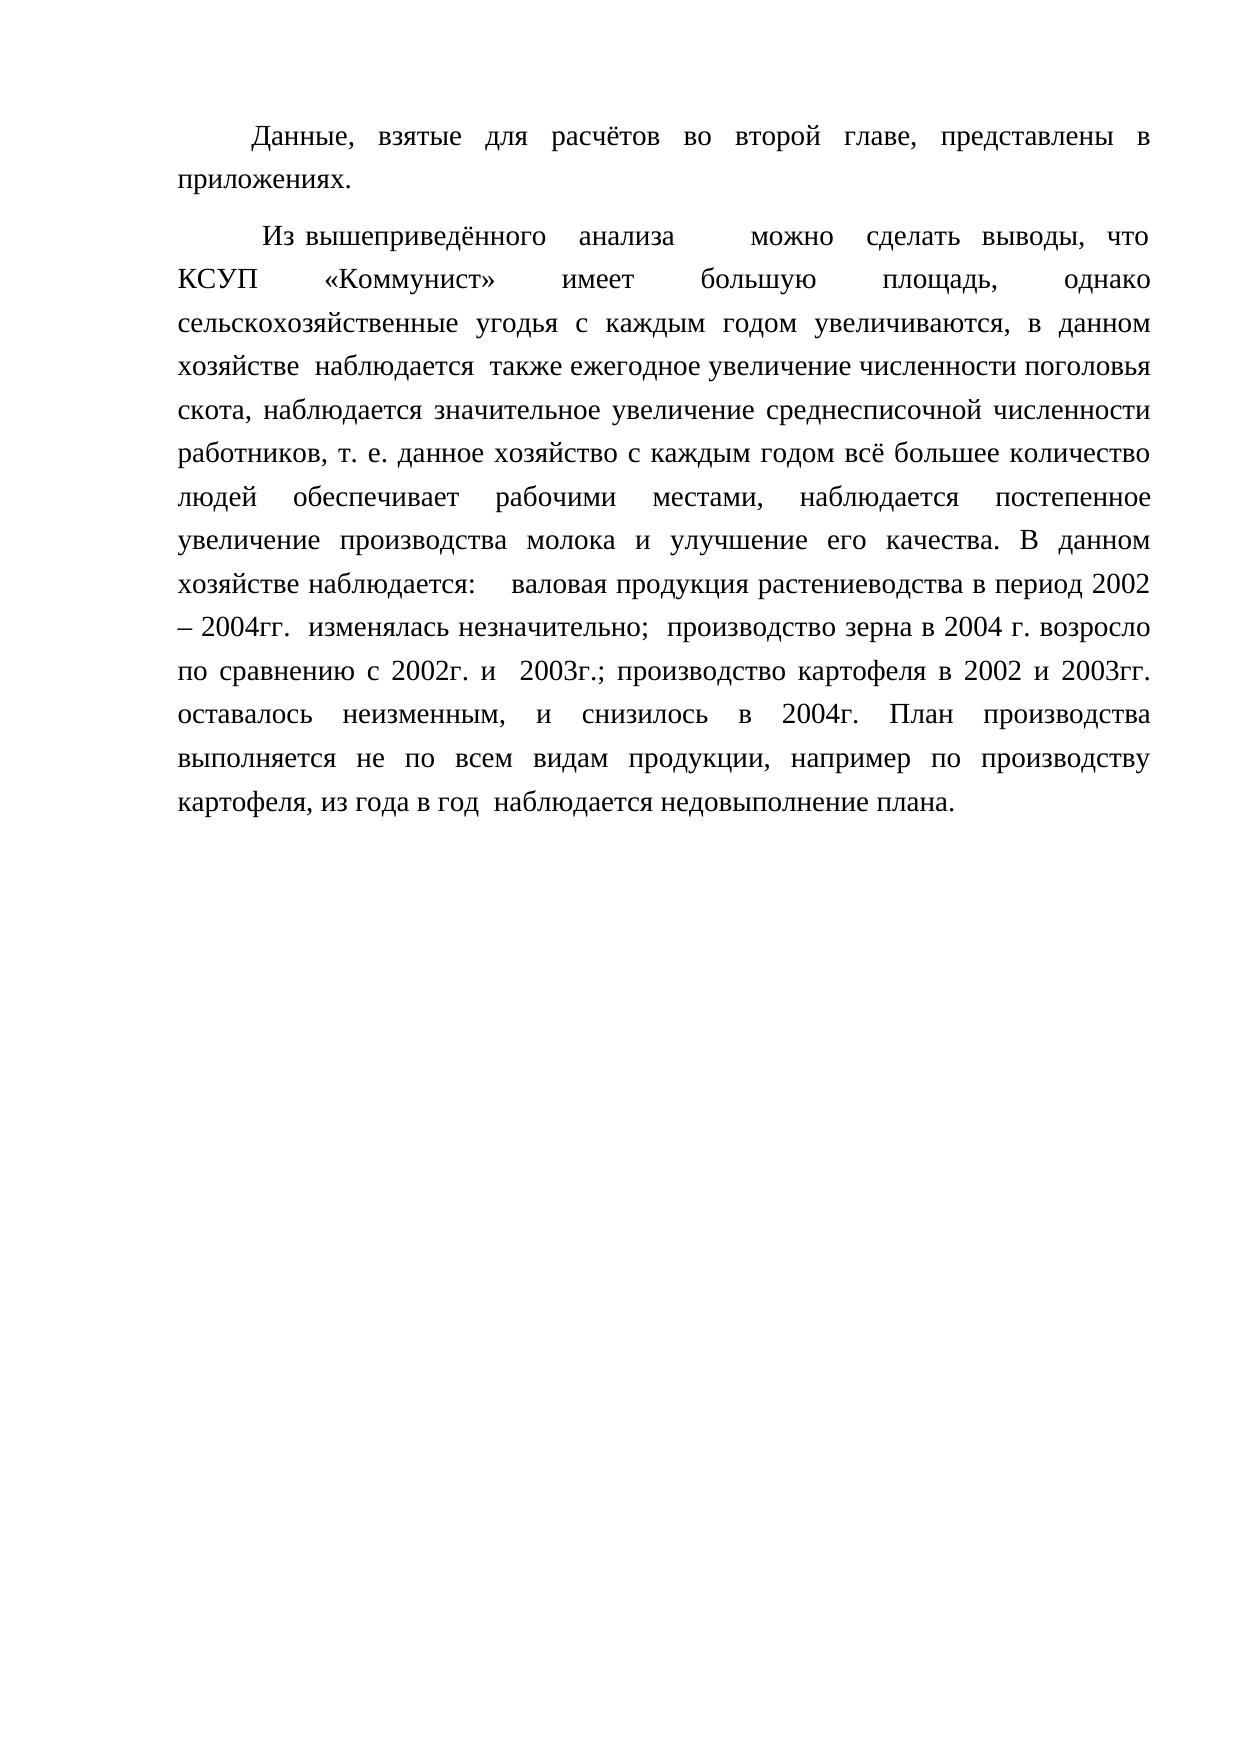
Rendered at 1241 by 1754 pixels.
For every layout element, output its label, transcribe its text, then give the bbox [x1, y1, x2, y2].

text Данные, взятые для расчётов во второй главе, представлены в приложениях. [177, 118, 1152, 195]
text Из вышеприведённого анализа можно сделать выводы, что КСУП «Коммунист» имеет большую площадь, однако сельскохозяйственные угодья с каждым годом увеличиваются, в данном хозяйстве наблюдается также ежегодное увеличение численности поголовья скота, наблюдается значительное увеличение среднесписочной численности работников, т. е. данное хозяйство с каждым годом всё большее количество людей обеспечивает рабочими местами, наблюдается постепенное увеличение производства молока и улучшение его качества. В данном хозяйстве наблюдается: валовая продукция растениеводства в период 2002 – 2004гг. изменялась незначительно; производство зерна в 2004 г. возросло по сравнению с 2002г. и 2003г.; производство картофеля в 2002 и 2003гг. оставалось неизменным, и снизилось в 2004г. План производства выполняется не по всем видам продукции, например по производству картофеля, из года в год наблюдается недовыполнение плана. [177, 218, 1152, 817]
